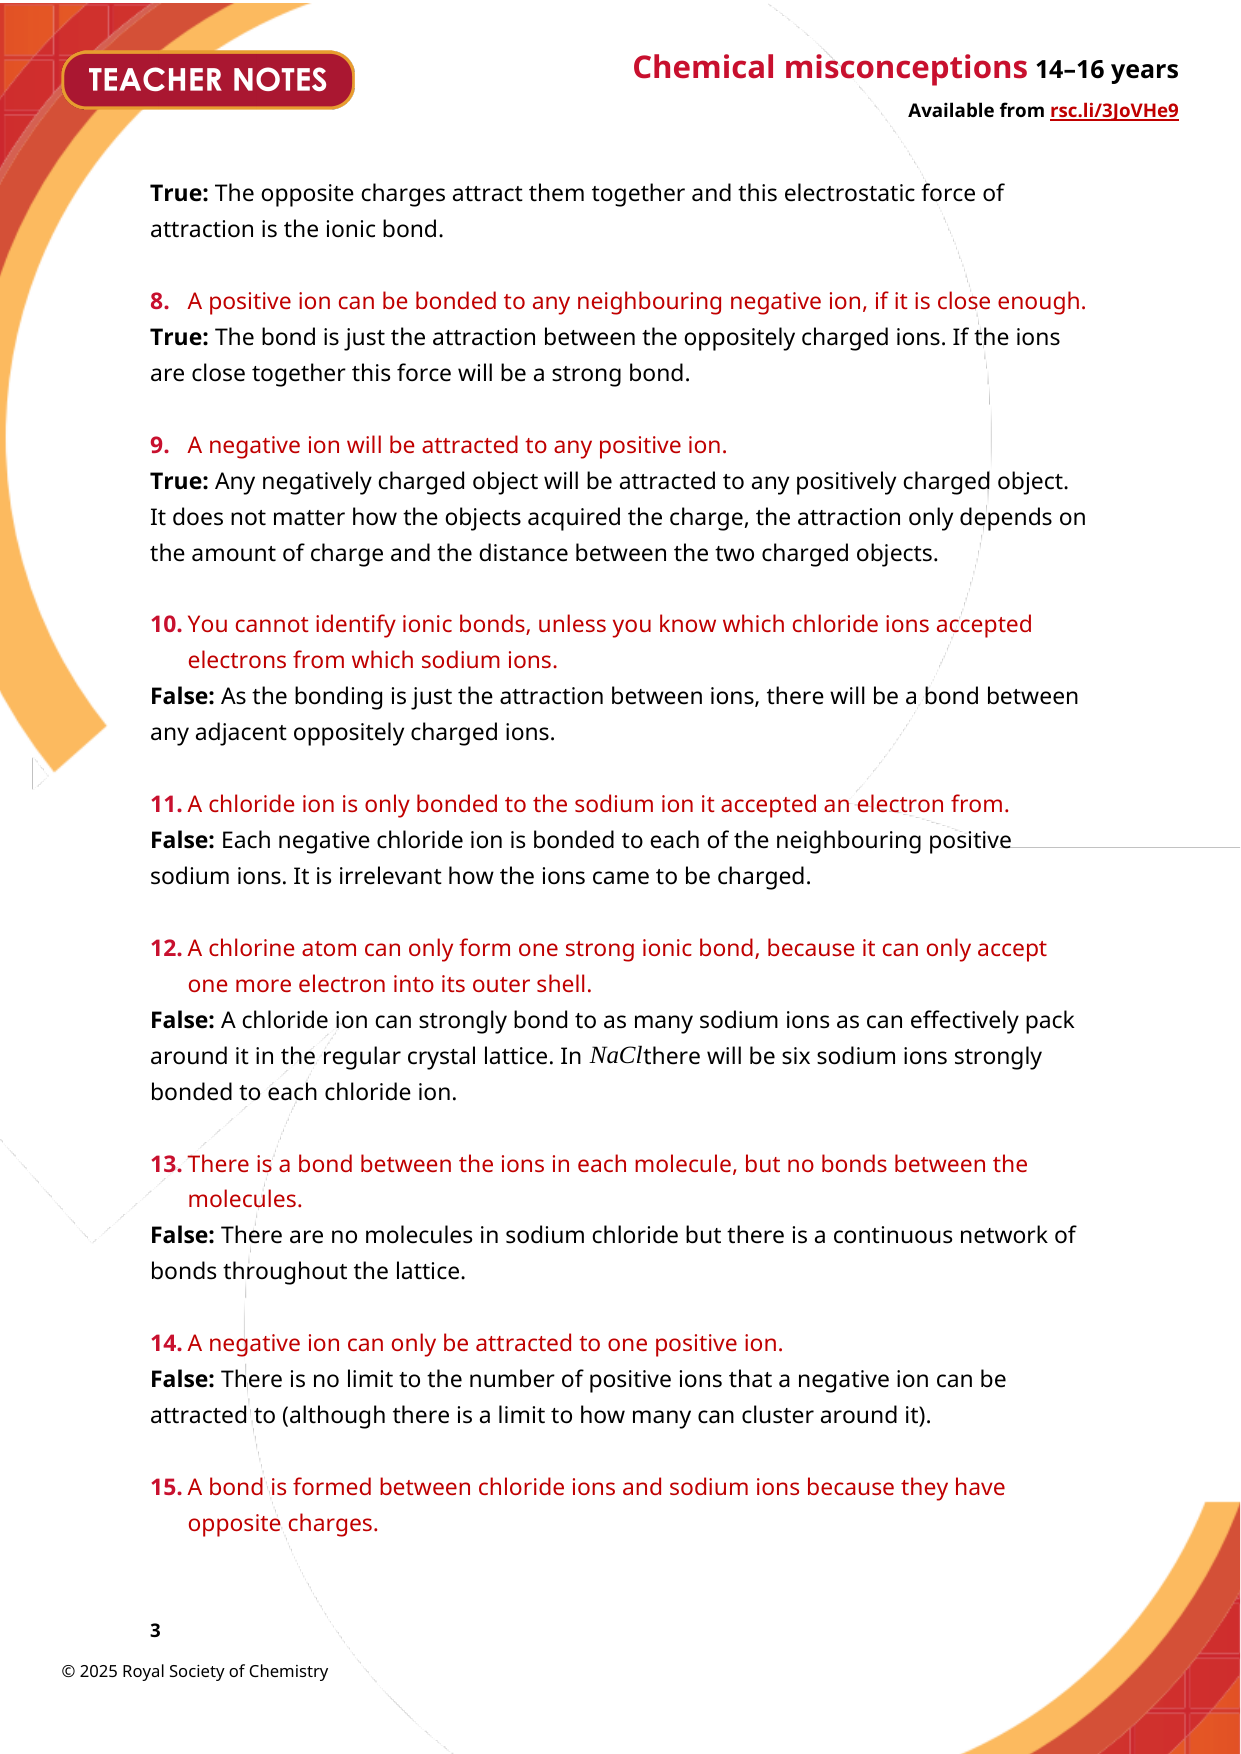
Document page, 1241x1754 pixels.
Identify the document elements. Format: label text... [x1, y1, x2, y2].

list False: There are no molecules in sodium chloride but there is a continuous network of bonds throughout the lattice. [150, 1219, 1090, 1287]
list True: The bond is just the attraction between the oppositely charged ions. If the ions are close together this force will be a strong bond. [150, 321, 1095, 388]
list A chlorine atom can only form one strong ionic bond, because it can only accept one more electron into its outer shell. [150, 932, 1090, 999]
list There is a bond between the ions in each molecule, but no bonds between the molecules. [150, 1147, 1090, 1215]
list False: There is no limit to the number of positive ions that a negative ion can be attracted to (although there is a limit to how many can cluster around it). [150, 1363, 1090, 1430]
list A positive ion can be bonded to any neighbouring negative ion, if it is close enough. [150, 285, 1095, 316]
list True: Any negatively charged object will be attracted to any positively charged object. It does not matter how the objects acquired the charge, the attraction only depends on the amount of charge and the distance between the two charged objects. [150, 465, 1090, 568]
list False: Each negative chloride ion is bonded to each of the neighbouring positive sodium ions. It is irrelevant how the ions came to be charged. [150, 824, 1090, 891]
list False: A chloride ion can strongly bond to as many sodium ions as can effectively pack around it in the regular crystal lattice. In there will be six sodium ions strongly bonded to each chloride ion. [150, 1004, 1090, 1107]
list A negative ion will be attracted to any positive ion. [150, 429, 1090, 460]
list A negative ion can only be attracted to one positive ion. [150, 1327, 1090, 1358]
picture [61, 50, 355, 110]
list A bond is formed between chloride ions and sodium ions because they have opposite charges. [150, 1471, 1095, 1538]
list False: As the bonding is just the attraction between ions, there will be a bond between any adjacent oppositely charged ions. [150, 680, 1095, 747]
list You cannot identify ionic bonds, unless you know which chloride ions accepted electrons from which sodium ions. [150, 608, 1095, 676]
list True: The opposite charges attract them together and this electrostatic force of attraction is the ionic bond. [150, 177, 1095, 244]
list A chloride ion is only bonded to the sodium ion it accepted an electron from. [150, 788, 1090, 819]
